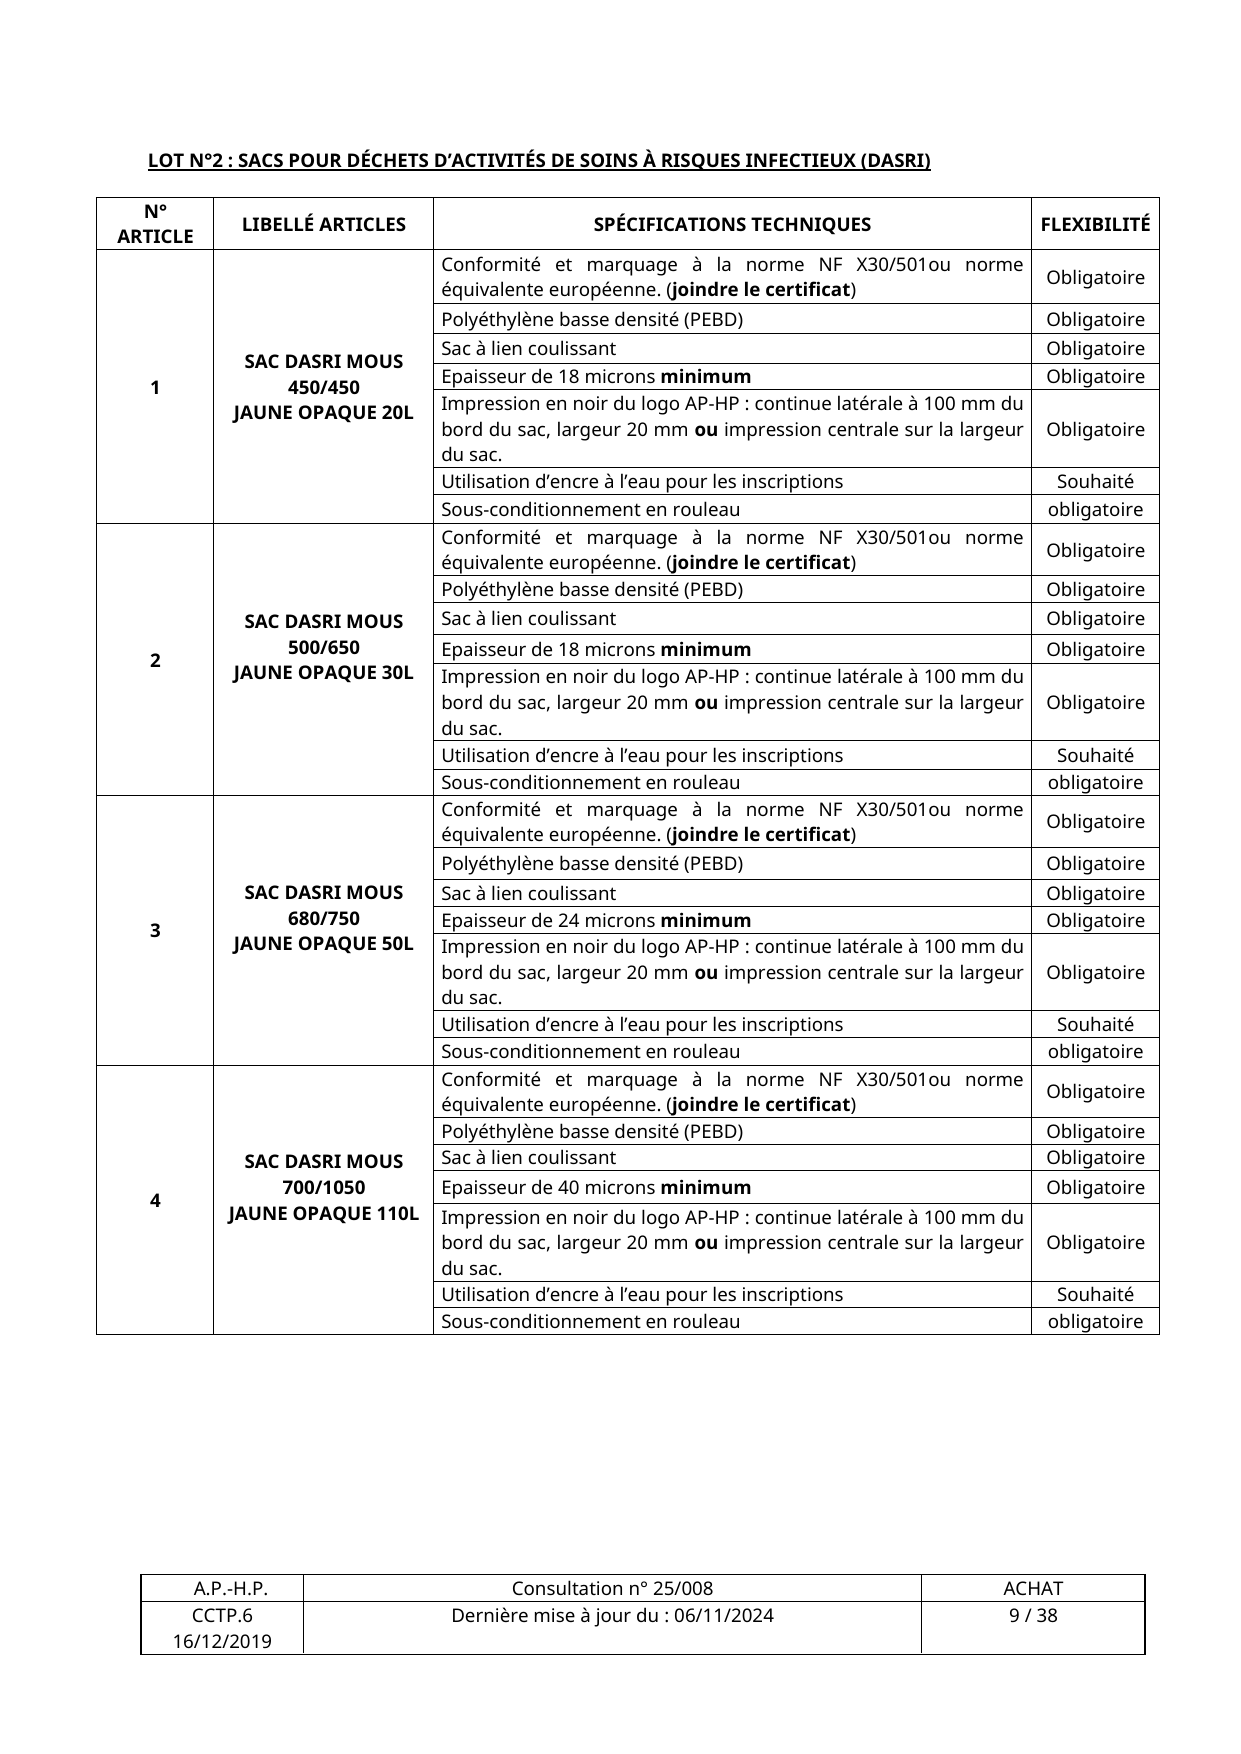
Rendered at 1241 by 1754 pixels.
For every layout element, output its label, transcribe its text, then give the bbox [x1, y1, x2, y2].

table_cell Obligatoire [1032, 635, 1159, 663]
table_cell Impression en noir du logo AP-HP : continue latérale à du bord du sac, largeur ou impression centrale sur la largeur du sac. [434, 934, 1031, 1010]
table_cell Obligatoire [1032, 1204, 1159, 1281]
table_cell Utilisation d’encre à l’eau pour les inscriptions [434, 741, 1031, 768]
table_cell obligatoire [1032, 495, 1159, 523]
table_cell Sac à lien coulissant [434, 1145, 1031, 1170]
table_cell Obligatoire [1032, 390, 1159, 467]
table_header N° Article [97, 198, 213, 249]
table_cell Obligatoire [1032, 603, 1159, 633]
table_cell Polyéthylène basse densité (PEBD) [434, 304, 1031, 333]
table_cell Obligatoire [1032, 364, 1159, 389]
table_cell Obligatoire [1032, 796, 1159, 847]
table_cell Obligatoire [1032, 304, 1159, 333]
table_cell Obligatoire [1032, 576, 1159, 602]
table_cell Polyéthylène basse densité (PEBD) [434, 1118, 1031, 1143]
table_cell Sac à lien coulissant [434, 334, 1031, 363]
table_cell Sous-conditionnement en rouleau [434, 770, 1031, 795]
table_cell obligatoire [1032, 770, 1159, 795]
table_cell Sous-conditionnement en rouleau [434, 1308, 1031, 1334]
table_cell Obligatoire [1032, 524, 1159, 575]
table_cell Sac DASRI mous 500/650 Jaune opaque 30L [214, 524, 433, 795]
table_cell Sac DASRI mous 700/1050 Jaune opaque 110L [214, 1066, 433, 1334]
table_cell Conformité et marquage à la norme NF X30/501ou norme équivalente européenne. (joindre le certificat) [434, 796, 1031, 847]
table_cell Conformité et marquage à la norme NF X30/501ou norme équivalente européenne. (joindre le certificat) [434, 524, 1031, 575]
table_cell Utilisation d’encre à l’eau pour les inscriptions [434, 468, 1031, 493]
table_cell 3 [97, 796, 213, 1065]
table_cell 2 [97, 524, 213, 795]
table_cell Sac DASRI mous 680/750 Jaune opaque 50L [214, 796, 433, 1065]
table_cell Obligatoire [1032, 1066, 1159, 1117]
table_header Flexibilité [1032, 198, 1159, 249]
table_cell obligatoire [1032, 1308, 1159, 1334]
table_cell Sous-conditionnement en rouleau [434, 495, 1031, 523]
table_cell Obligatoire [1032, 907, 1159, 933]
table_cell 4 [97, 1066, 213, 1334]
table_cell Souhaité [1032, 1011, 1159, 1037]
table_cell Impression en noir du logo AP-HP : continue latérale à du bord du sac, largeur ou impression centrale sur la largeur du sac. [434, 1204, 1031, 1281]
table_cell Obligatoire [1032, 1145, 1159, 1170]
table_header Libellé articles [214, 198, 433, 249]
table_cell Obligatoire [1032, 1118, 1159, 1143]
table_cell Sac DASRI mous 450/450 Jaune opaque 20L [214, 250, 433, 523]
table_cell Conformité et marquage à la norme NF X30/501ou norme équivalente européenne. (joindre le certificat) [434, 1066, 1031, 1117]
table_cell Epaisseur de 18 microns minimum [434, 635, 1031, 663]
table_cell Obligatoire [1032, 664, 1159, 740]
table_cell Obligatoire [1032, 250, 1159, 303]
table_cell Impression en noir du logo AP-HP : continue latérale à du bord du sac, largeur ou impression centrale sur la largeur du sac. [434, 390, 1031, 467]
table_cell Impression en noir du logo AP-HP : continue latérale à du bord du sac, largeur ou impression centrale sur la largeur du sac. [434, 664, 1031, 740]
table_cell Epaisseur de 40 microns minimum [434, 1171, 1031, 1203]
table_cell Epaisseur de 24 microns minimum [434, 907, 1031, 933]
table_header Spécifications techniques [434, 198, 1031, 249]
table_cell Epaisseur de 18 microns minimum [434, 364, 1031, 389]
table_cell obligatoire [1032, 1038, 1159, 1065]
table_cell Sous-conditionnement en rouleau [434, 1038, 1031, 1065]
table_cell Obligatoire [1032, 880, 1159, 906]
table_cell 1 [97, 250, 213, 523]
table_cell Obligatoire [1032, 934, 1159, 1010]
text LOT N°2 : Sacs pour déchets d’activités de soins à risques infectieux (DASRI) [148, 148, 1092, 173]
table_cell Utilisation d’encre à l’eau pour les inscriptions [434, 1011, 1031, 1037]
table_cell Souhaité [1032, 1282, 1159, 1307]
table_cell Obligatoire [1032, 334, 1159, 363]
table_cell Utilisation d’encre à l’eau pour les inscriptions [434, 1282, 1031, 1307]
table_cell Polyéthylène basse densité (PEBD) [434, 848, 1031, 878]
table_cell Souhaité [1032, 468, 1159, 493]
table_cell Sac à lien coulissant [434, 880, 1031, 906]
table_cell Conformité et marquage à la norme NF X30/501ou norme équivalente européenne. (joindre le certificat) [434, 250, 1031, 303]
table_cell Polyéthylène basse densité (PEBD) [434, 576, 1031, 602]
table_cell Sac à lien coulissant [434, 603, 1031, 633]
table_cell Obligatoire [1032, 1171, 1159, 1203]
table_cell Obligatoire [1032, 848, 1159, 878]
table_cell Souhaité [1032, 741, 1159, 768]
